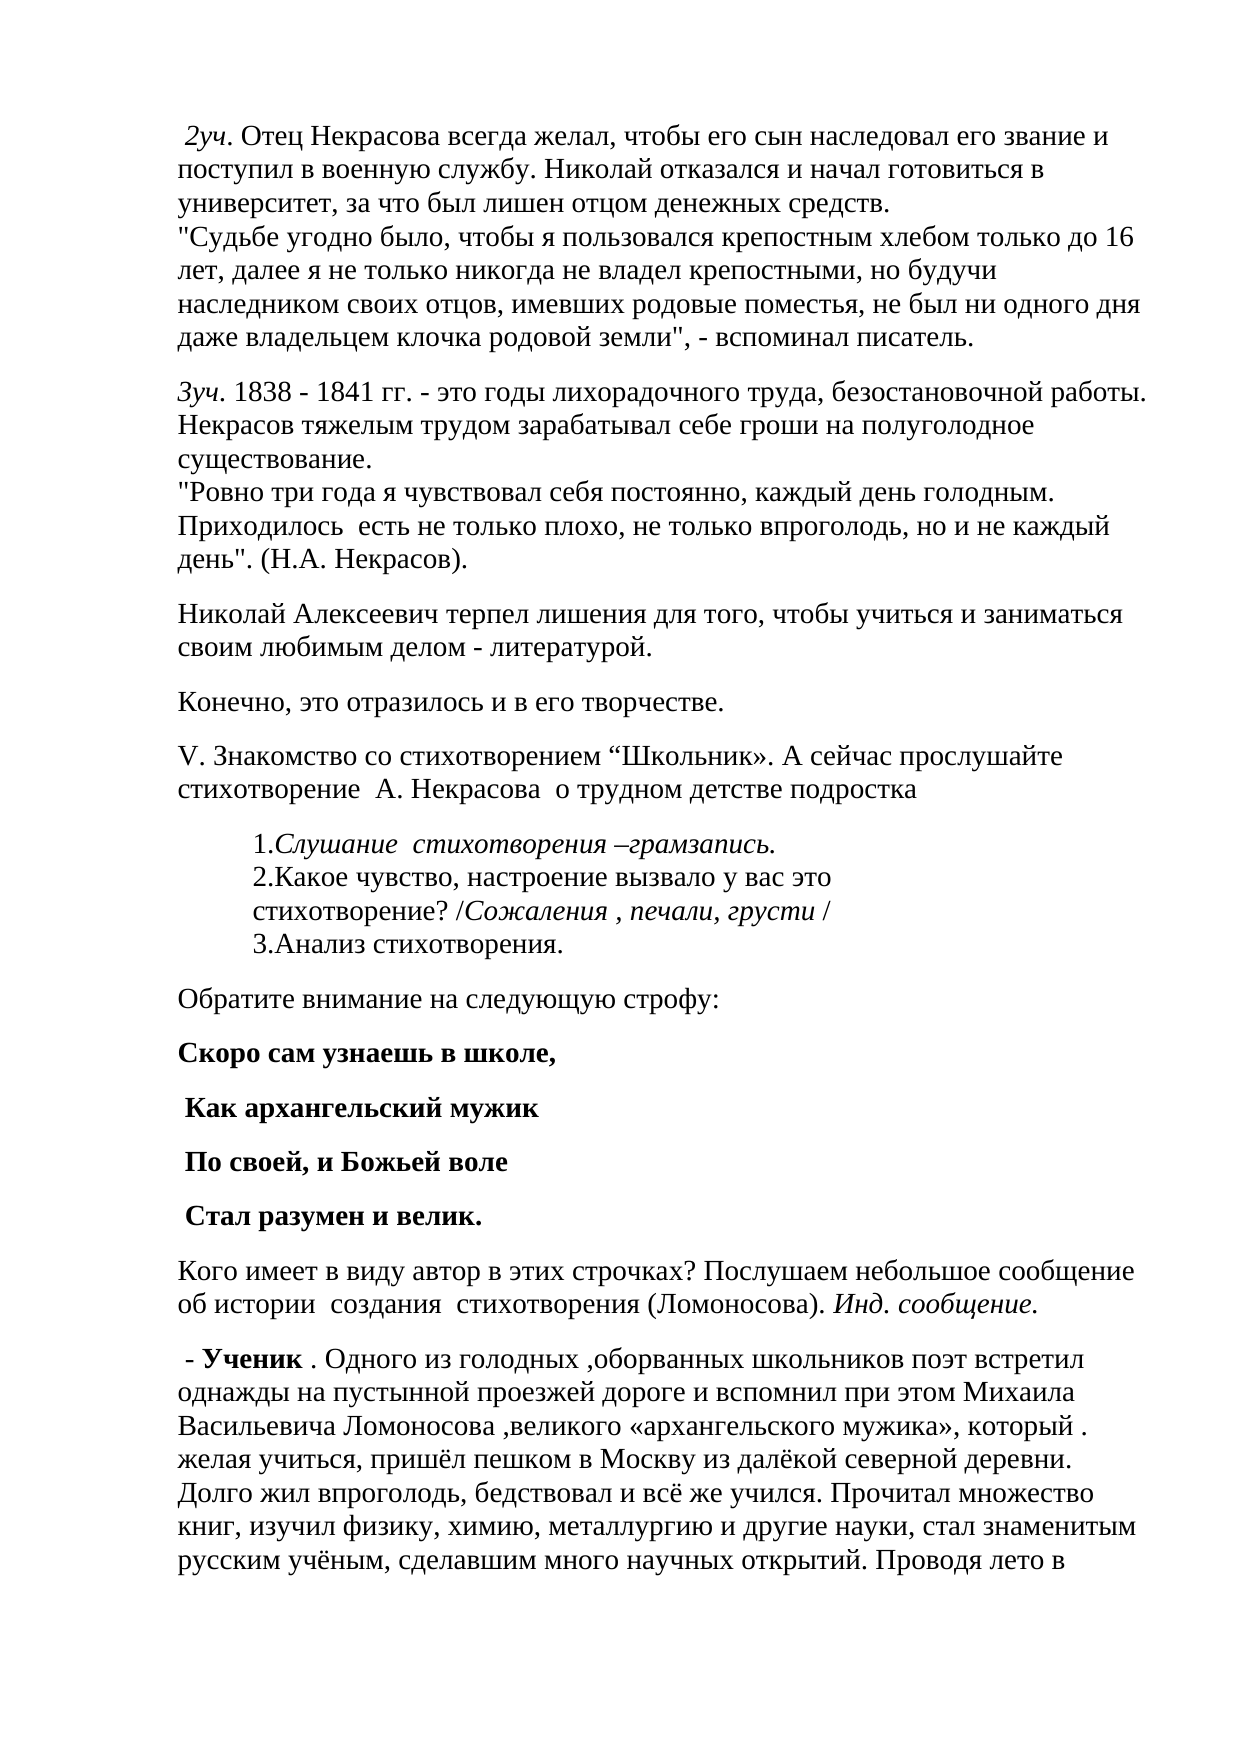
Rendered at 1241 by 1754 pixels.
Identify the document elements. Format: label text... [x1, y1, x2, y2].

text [177, 1341, 1152, 1576]
list 2.Какое чувство, настроение вызвало у вас это стихотворение? /Сожаления , печали, грусти / 3.Анализ стихотворения. [252, 859, 1152, 960]
text Обратите внимание на следующую строфу: [177, 981, 1152, 1014]
list 1.Слушание стихотворения –грамзапись. [252, 826, 1152, 859]
text 2уч. Отец Некрасова всегда желал, чтобы его сын наследовал его звание и поступил в военную службу. Николай отказался и начал готовиться в университет, за что был лишен отцом денежных средств. "Судьбе угодно было, чтобы я пользовался крепостным хлебом только до 16 лет, далее я не только никогда не владел крепостными, но будучи наследником своих отцов, имевших родовые поместья, не был ни одного дня даже владельцем клочка родовой земли", - вспоминал писатель. [177, 118, 1152, 353]
text Как архангельский мужик [177, 1090, 1152, 1123]
text Кого имеет в виду автор в этих строчках? Послушаем небольшое сообщение об истории создания стихотворения (Ломоносова). Инд. сообщение. [177, 1253, 1152, 1320]
text Стал разумен и велик. [177, 1198, 1152, 1232]
text Скоро сам узнаешь в школе, [177, 1035, 1152, 1069]
text Конечно, это отразилось и в его творчестве. [177, 684, 1152, 717]
text V. Знакомство со стихотворением “Школьник». А сейчас прослушайте стихотворение А. Некрасова о трудном детстве подростка [177, 738, 1152, 805]
text По своей, и Божьей воле [177, 1144, 1152, 1178]
text 3уч. 1838 - 1841 гг. - это годы лихорадочного труда, безостановочной работы. Некрасов тяжелым трудом зарабатывал себе гроши на полуголодное существование. "Ровно три года я чувствовал себя постоянно, каждый день голодным. Приходилось есть не только плохо, не только впроголодь, но и не каждый день". (Н.А. Некрасов). [177, 374, 1152, 575]
text Николай Алексеевич терпел лишения для того, чтобы учиться и заниматься своим любимым делом - литературой. [177, 596, 1152, 663]
